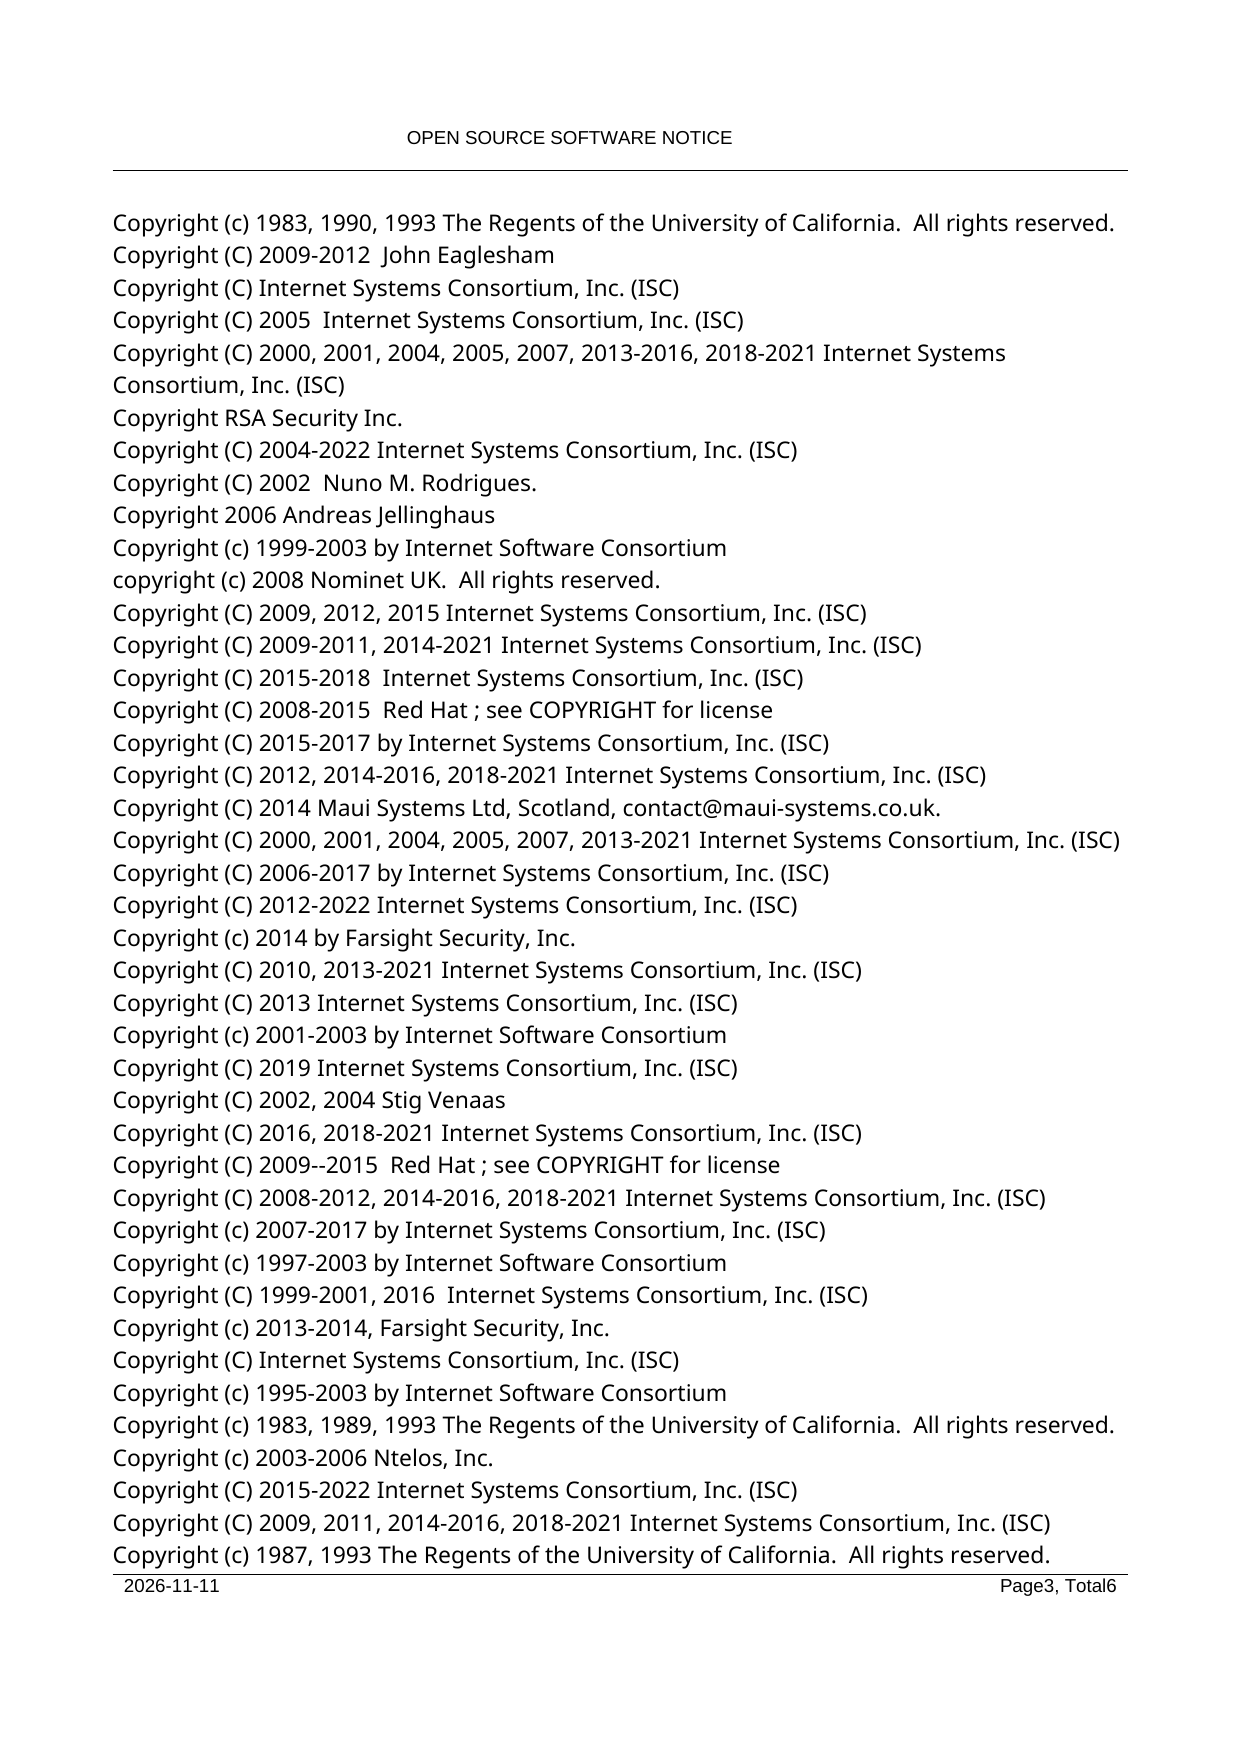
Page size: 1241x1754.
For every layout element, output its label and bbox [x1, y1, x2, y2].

text [112, 206, 1128, 1571]
